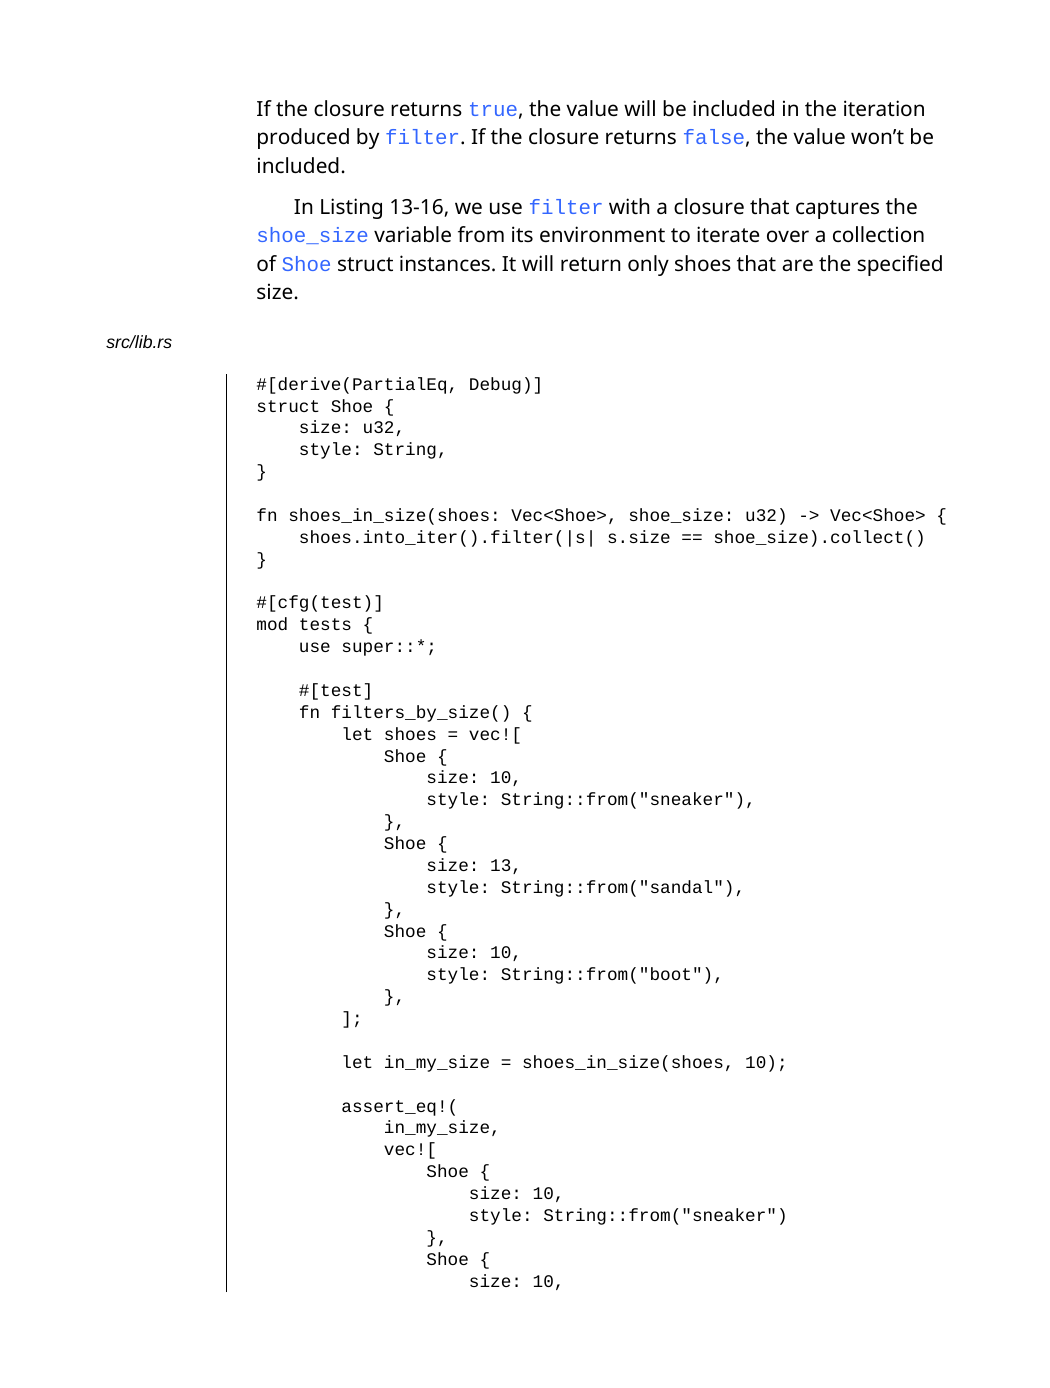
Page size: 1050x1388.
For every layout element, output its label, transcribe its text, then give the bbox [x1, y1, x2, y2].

text In Listing 13-16, we use filter with a closure that captures the shoe_size variable from its environment to iterate over a collection of Shoe struct instances. It will return only shoes that are the specified size. [256, 192, 950, 306]
text let shoes = vec![ [227, 723, 950, 745]
text Shoe { [227, 920, 950, 942]
text }, [227, 898, 950, 920]
text style: String::from("sneaker"), [227, 789, 950, 811]
text vec![ [227, 1139, 950, 1161]
text use super::*; [227, 636, 950, 658]
text }, [227, 811, 950, 833]
text size: 10, [227, 1183, 950, 1205]
text #[cfg(test)] [227, 592, 950, 614]
text size: 10, [227, 767, 950, 789]
text } [227, 461, 950, 483]
text #[test] [227, 680, 950, 702]
text struct Shoe { [227, 395, 950, 417]
text shoes.into_iter().filter(|s| s.size == shoe_size).collect() [227, 527, 950, 548]
text style: String::from("sneaker") [227, 1205, 950, 1227]
text mod tests { [227, 614, 950, 636]
text fn filters_by_size() { [227, 702, 950, 723]
text Shoe { [227, 745, 950, 767]
text } [227, 548, 950, 570]
text style: String::from("sandal"), [227, 877, 950, 898]
text size: u32, [227, 417, 950, 439]
text Shoe { [227, 833, 950, 855]
text let in_my_size = shoes_in_size(shoes, 10); [227, 1052, 950, 1073]
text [256, 94, 950, 179]
text in_my_size, [227, 1117, 950, 1139]
text size: 10, [227, 1270, 950, 1292]
text size: 10, [227, 942, 950, 964]
text fn shoes_in_size(shoes: Vec<Shoe>, shoe_size: u32) -> Vec<Shoe> { [227, 505, 950, 527]
text }, [227, 1227, 950, 1248]
text ]; [227, 1008, 950, 1030]
text assert_eq!( [227, 1095, 950, 1117]
text #[derive(PartialEq, Debug)] [226, 373, 950, 395]
text }, [227, 986, 950, 1008]
text style: String, [227, 439, 950, 461]
text Shoe { [227, 1161, 950, 1183]
text style: String::from("boot"), [227, 964, 950, 986]
text Shoe { [227, 1248, 950, 1270]
text src/lib.rs [106, 331, 950, 353]
text size: 13, [227, 855, 950, 877]
